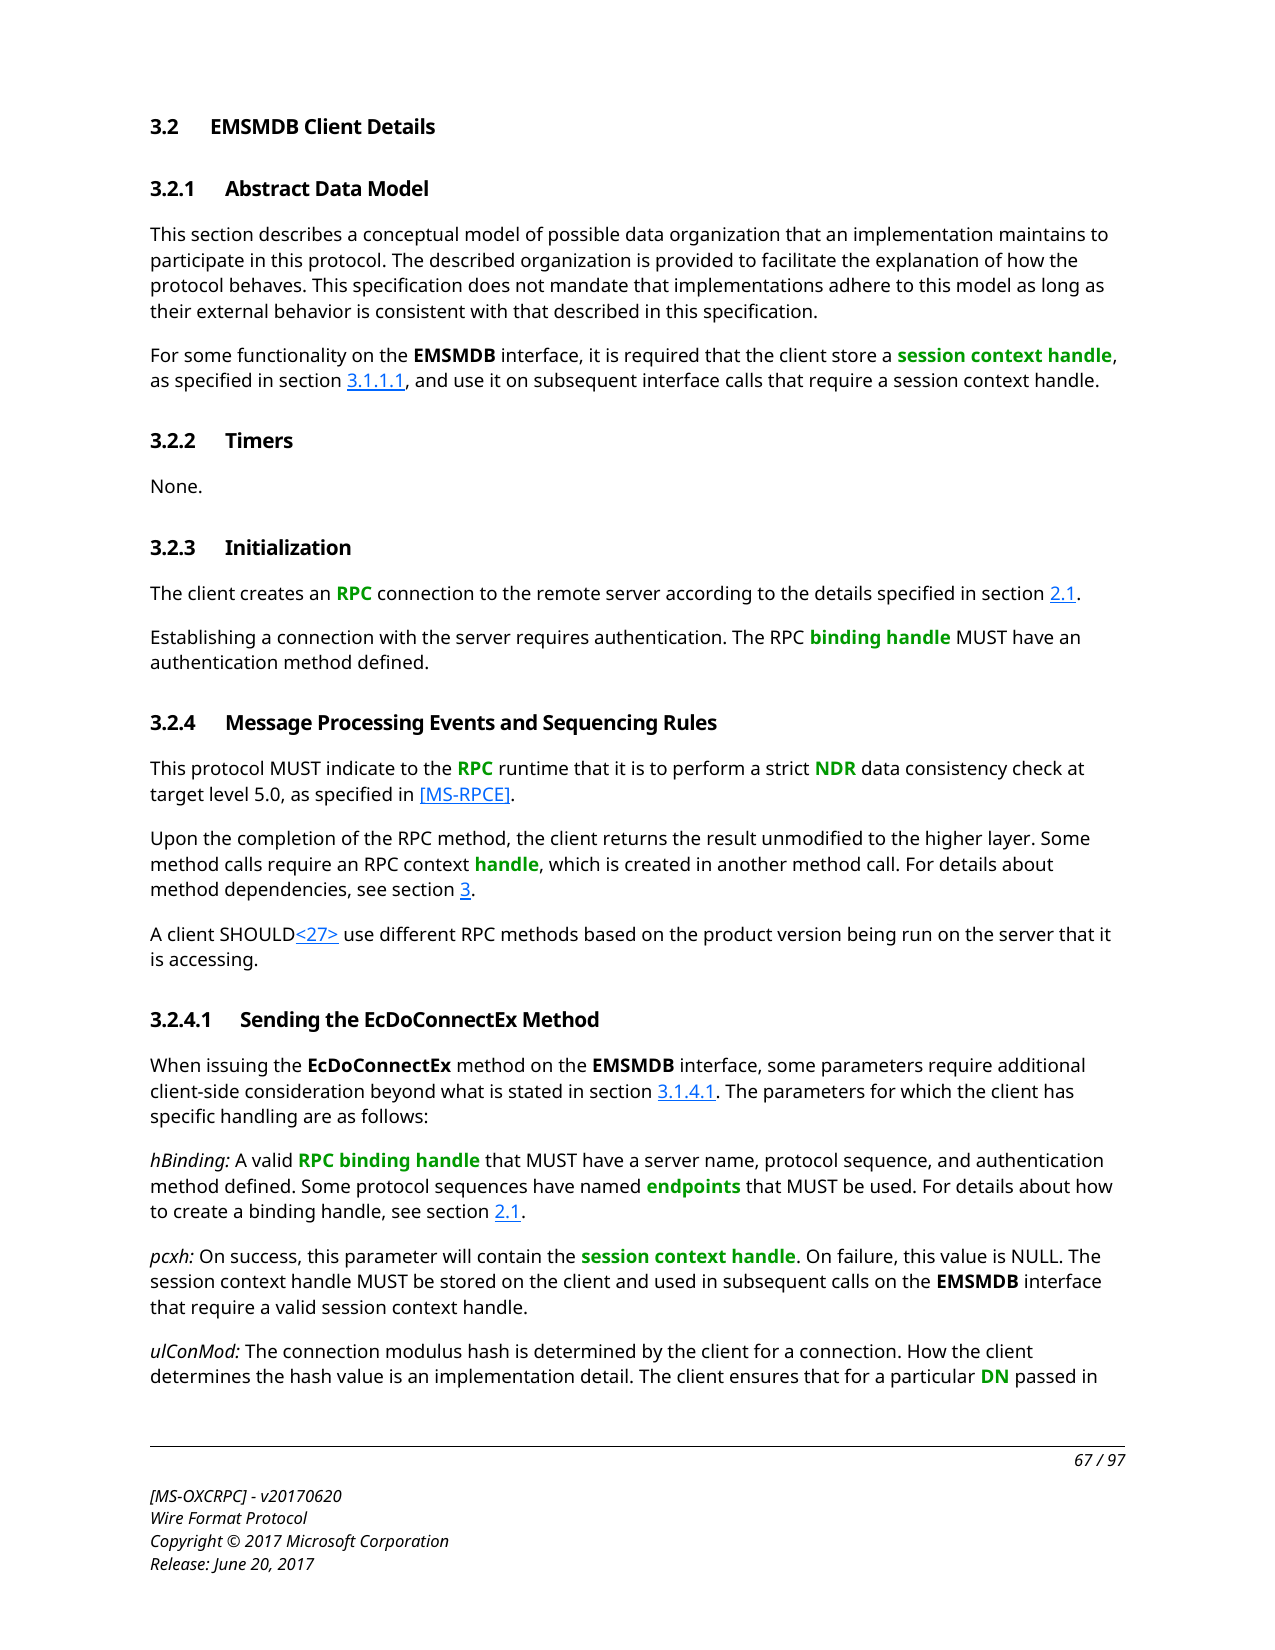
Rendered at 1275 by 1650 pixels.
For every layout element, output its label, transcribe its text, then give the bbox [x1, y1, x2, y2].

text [150, 1338, 1125, 1389]
subtitle Abstract Data Model [150, 174, 1125, 203]
subtitle EMSMDB Client Details [150, 112, 1125, 141]
text For some functionality on the EMSMDB interface, it is required that the client store a session context handle, as specified in section 3.1.1.1, and use it on subsequent interface calls that require a session context handle. [150, 342, 1125, 393]
text This protocol MUST indicate to the RPC runtime that it is to perform a strict NDR data consistency check at target level 5.0, as specified in [MS-RPCE]. [150, 756, 1125, 807]
subtitle Sending the EcDoConnectEx Method [150, 1005, 1125, 1034]
text Establishing a connection with the server requires authentication. The RPC binding handle MUST have an authentication method defined. [150, 624, 1125, 675]
text When issuing the EcDoConnectEx method on the EMSMDB interface, some parameters require additional client-side consideration beyond what is stated in section 3.1.4.1. The parameters for which the client has specific handling are as follows: [150, 1052, 1125, 1129]
subtitle Timers [150, 427, 1125, 455]
text This section describes a conceptual model of possible data organization that an implementation maintains to participate in this protocol. The described organization is provided to facilitate the explanation of how the protocol behaves. This specification does not mandate that implementations adhere to this model as long as their external behavior is consistent with that described in this specification. [150, 221, 1125, 323]
text The client creates an RPC connection to the remote server according to the details specified in section 2.1. [150, 580, 1125, 605]
text A client SHOULD<27> use different RPC methods based on the product version being run on the server that it is accessing. [150, 921, 1125, 972]
subtitle Initialization [150, 533, 1125, 561]
text hBinding: A valid RPC binding handle that MUST have a server name, protocol sequence, and authentication method defined. Some protocol sequences have named endpoints that MUST be used. For details about how to create a binding handle, see section 2.1. [150, 1148, 1125, 1224]
text Upon the completion of the RPC method, the client returns the result unmodified to the higher layer. Some method calls require an RPC context handle, which is created in another method call. For details about method dependencies, see section 3. [150, 826, 1125, 902]
text pcxh: On success, this parameter will contain the session context handle. On failure, this value is NULL. The session context handle MUST be stored on the client and used in subsequent calls on the EMSMDB interface that require a valid session context handle. [150, 1243, 1125, 1319]
subtitle Message Processing Events and Sequencing Rules [150, 708, 1125, 737]
text None. [150, 474, 1125, 499]
